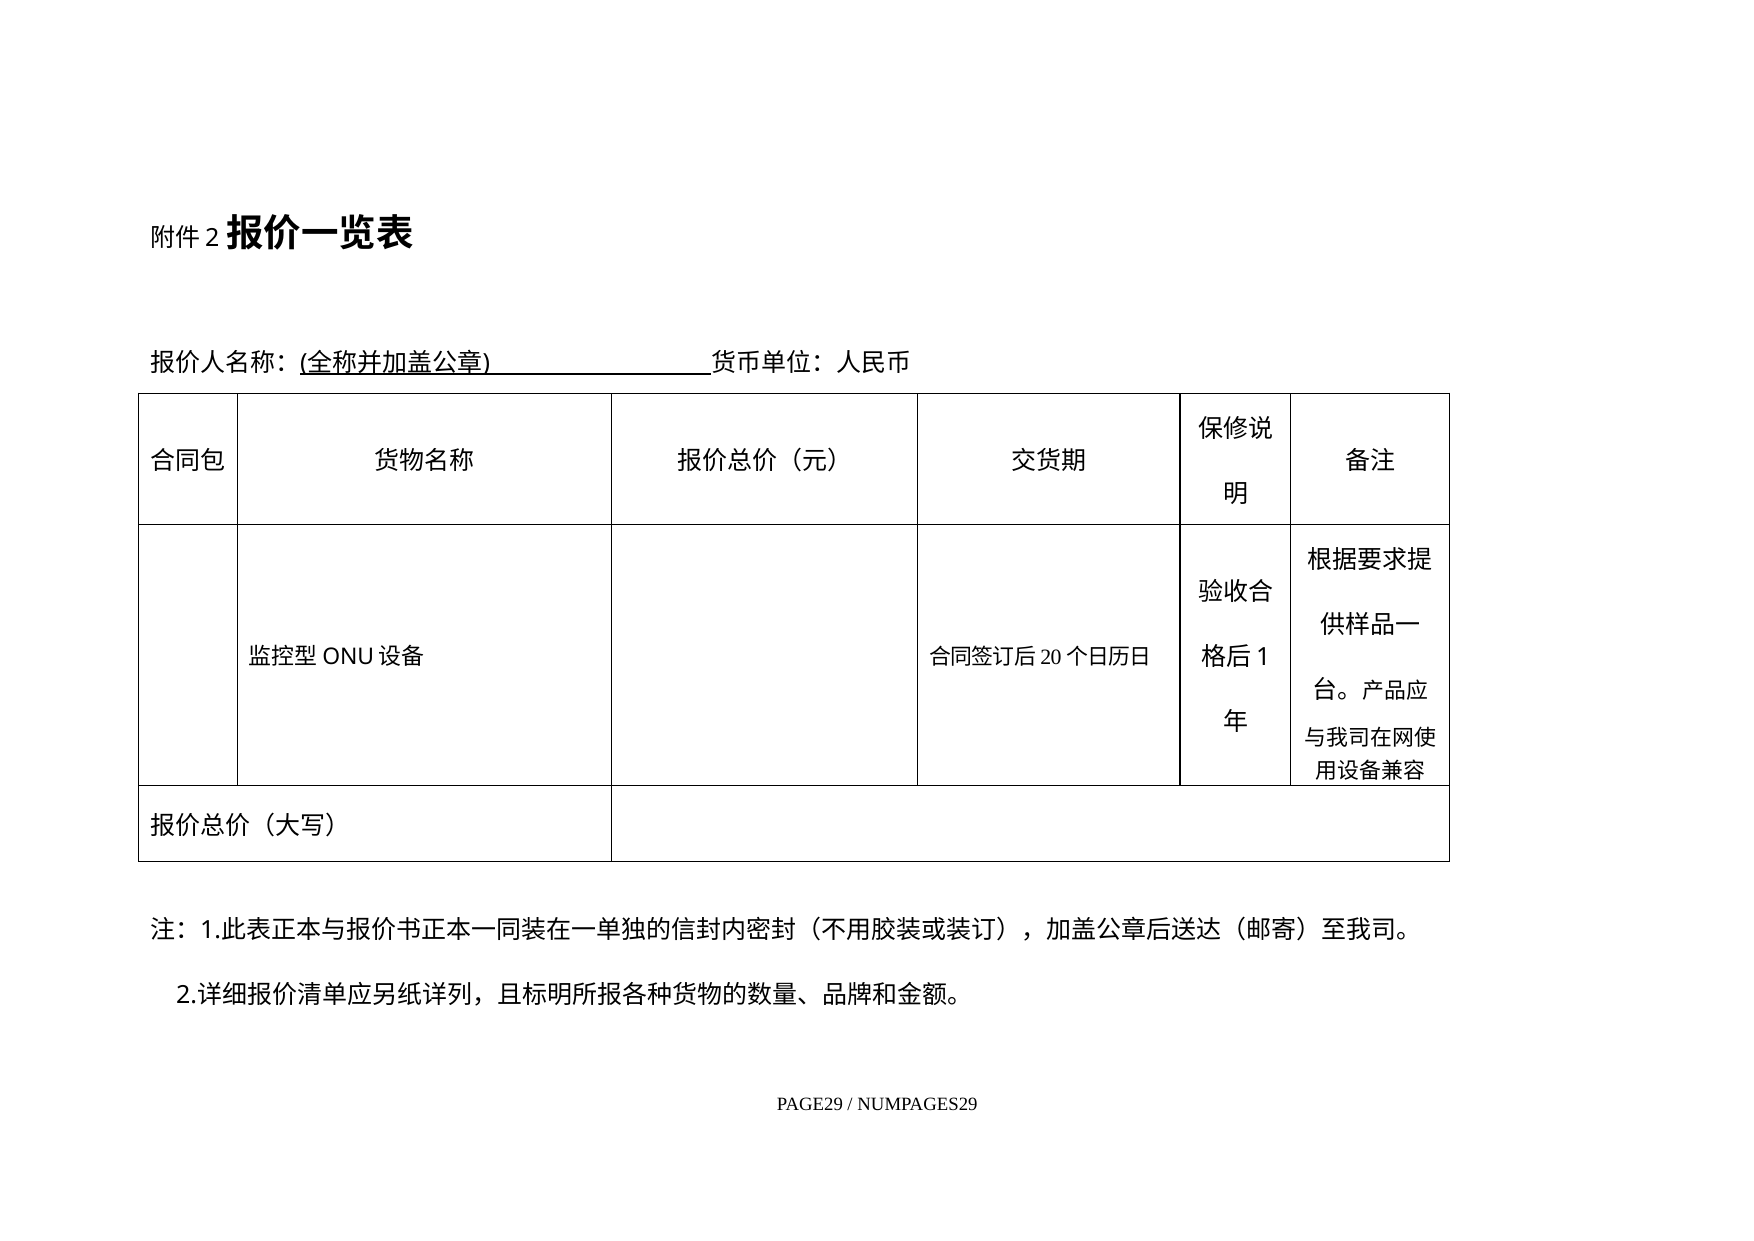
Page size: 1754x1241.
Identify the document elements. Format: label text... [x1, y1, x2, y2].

text 注：1.此表正本与报价书正本一同装在一单独的信封内密封（不用胶装或装订），加盖公章后送达（邮寄）至我司。 [150, 895, 1604, 960]
table_cell 监控型ONU设备 [238, 525, 611, 785]
table_cell [612, 525, 917, 785]
text 附件2 报价一览表 [150, 198, 1604, 263]
table_header 交货期 [918, 394, 1179, 524]
table_header 货物名称 [238, 394, 611, 524]
table_header 合同包 [139, 394, 237, 524]
table_cell 根据要求提供样品一台。产品应与我司在网使用设备兼容 [1291, 525, 1449, 785]
text 报价人名称：(全称并加盖公章) 货币单位：人民币 [150, 328, 1604, 393]
table_cell [139, 525, 237, 785]
table_cell 合同签订后20个日历日 [918, 525, 1179, 785]
table_header 备注 [1291, 394, 1449, 524]
table_cell 验收合格后1年 [1181, 525, 1290, 785]
table_header 报价总价（元） [612, 394, 917, 524]
table_cell [612, 786, 1449, 861]
table_header 保修说明 [1181, 394, 1290, 524]
table_cell 报价总价（大写） [139, 786, 611, 861]
text 2.详细报价清单应另纸详列，且标明所报各种货物的数量、品牌和金额。 [150, 960, 1604, 1025]
